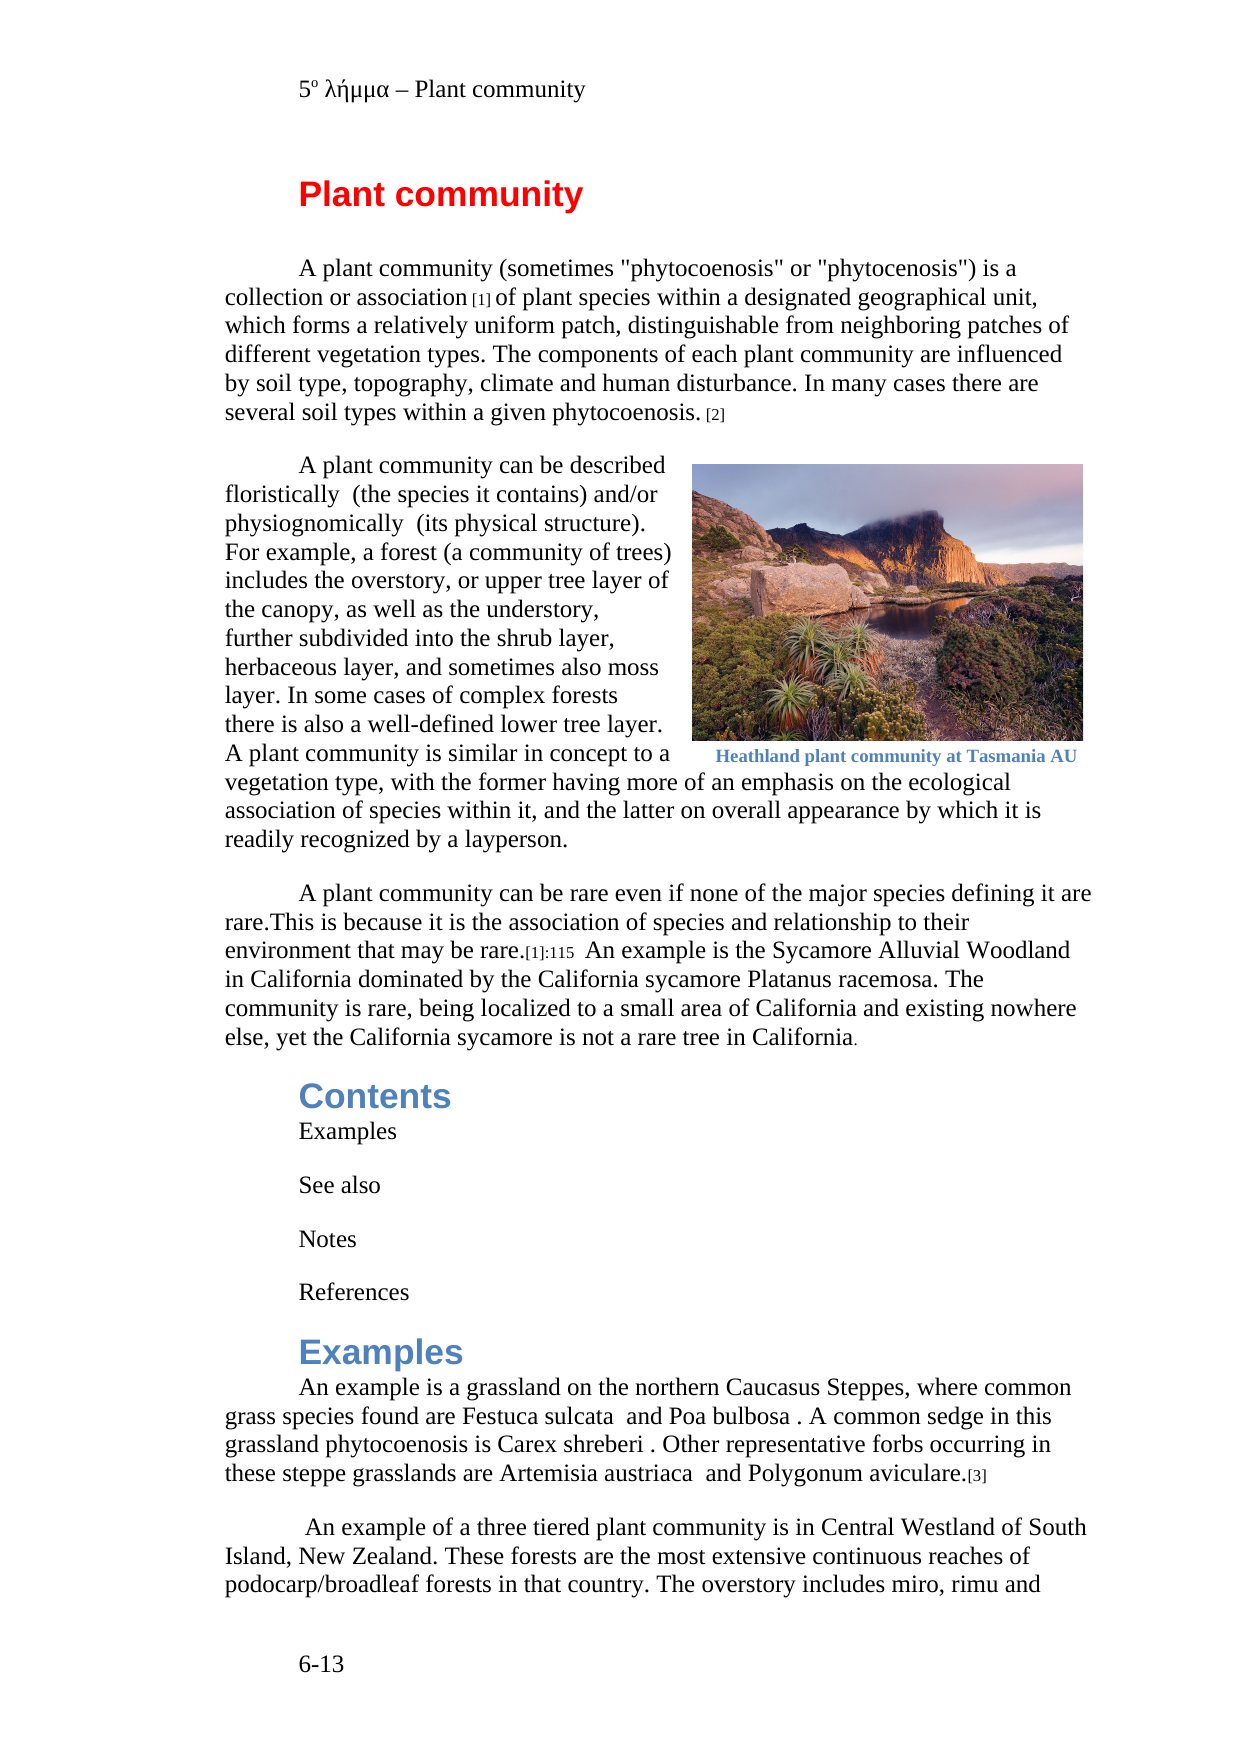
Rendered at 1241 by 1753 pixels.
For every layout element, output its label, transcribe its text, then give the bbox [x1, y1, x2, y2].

subtitle Contents [224, 1076, 1092, 1116]
text Notes [224, 1224, 1092, 1252]
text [224, 1512, 1092, 1598]
text Examples [224, 1116, 1092, 1145]
text An example is a grassland on the northern Caucasus Steppes, where common grass species found are Festuca sulcata and Poa bulbosa . A common sedge in this grassland phytocoenosis is Carex shreberi . Other representative forbs occurring in these steppe grasslands are Artemisia austriaca and Polygonum aviculare.[3] [224, 1372, 1092, 1487]
subtitle Examples [224, 1331, 1092, 1372]
text References [224, 1277, 1092, 1306]
text See also [224, 1170, 1092, 1199]
text A plant community (sometimes "phytocoenosis" or "phytocenosis") is a collection or association [1] of plant species within a designated geographical unit, which forms a relatively uniform patch, distinguishable from neighboring patches of different vegetation types. The components of each plant community are influenced by soil type, topography, climate and human disturbance. In many cases there are several soil types within a given phytocoenosis. [2] [224, 253, 1092, 426]
subtitle Plant community [224, 173, 1092, 213]
picture [691, 464, 1083, 740]
text A plant community can be rare even if none of the major species defining it are rare.This is because it is the association of species and relationship to their environment that may be rare.[1]:115 An example is the Sycamore Alluvial Woodland in California dominated by the California sycamore Platanus racemosa. The community is rare, being localized to a small area of California and existing nowhere else, yet the California sycamore is not a rare tree in California. [224, 878, 1092, 1051]
